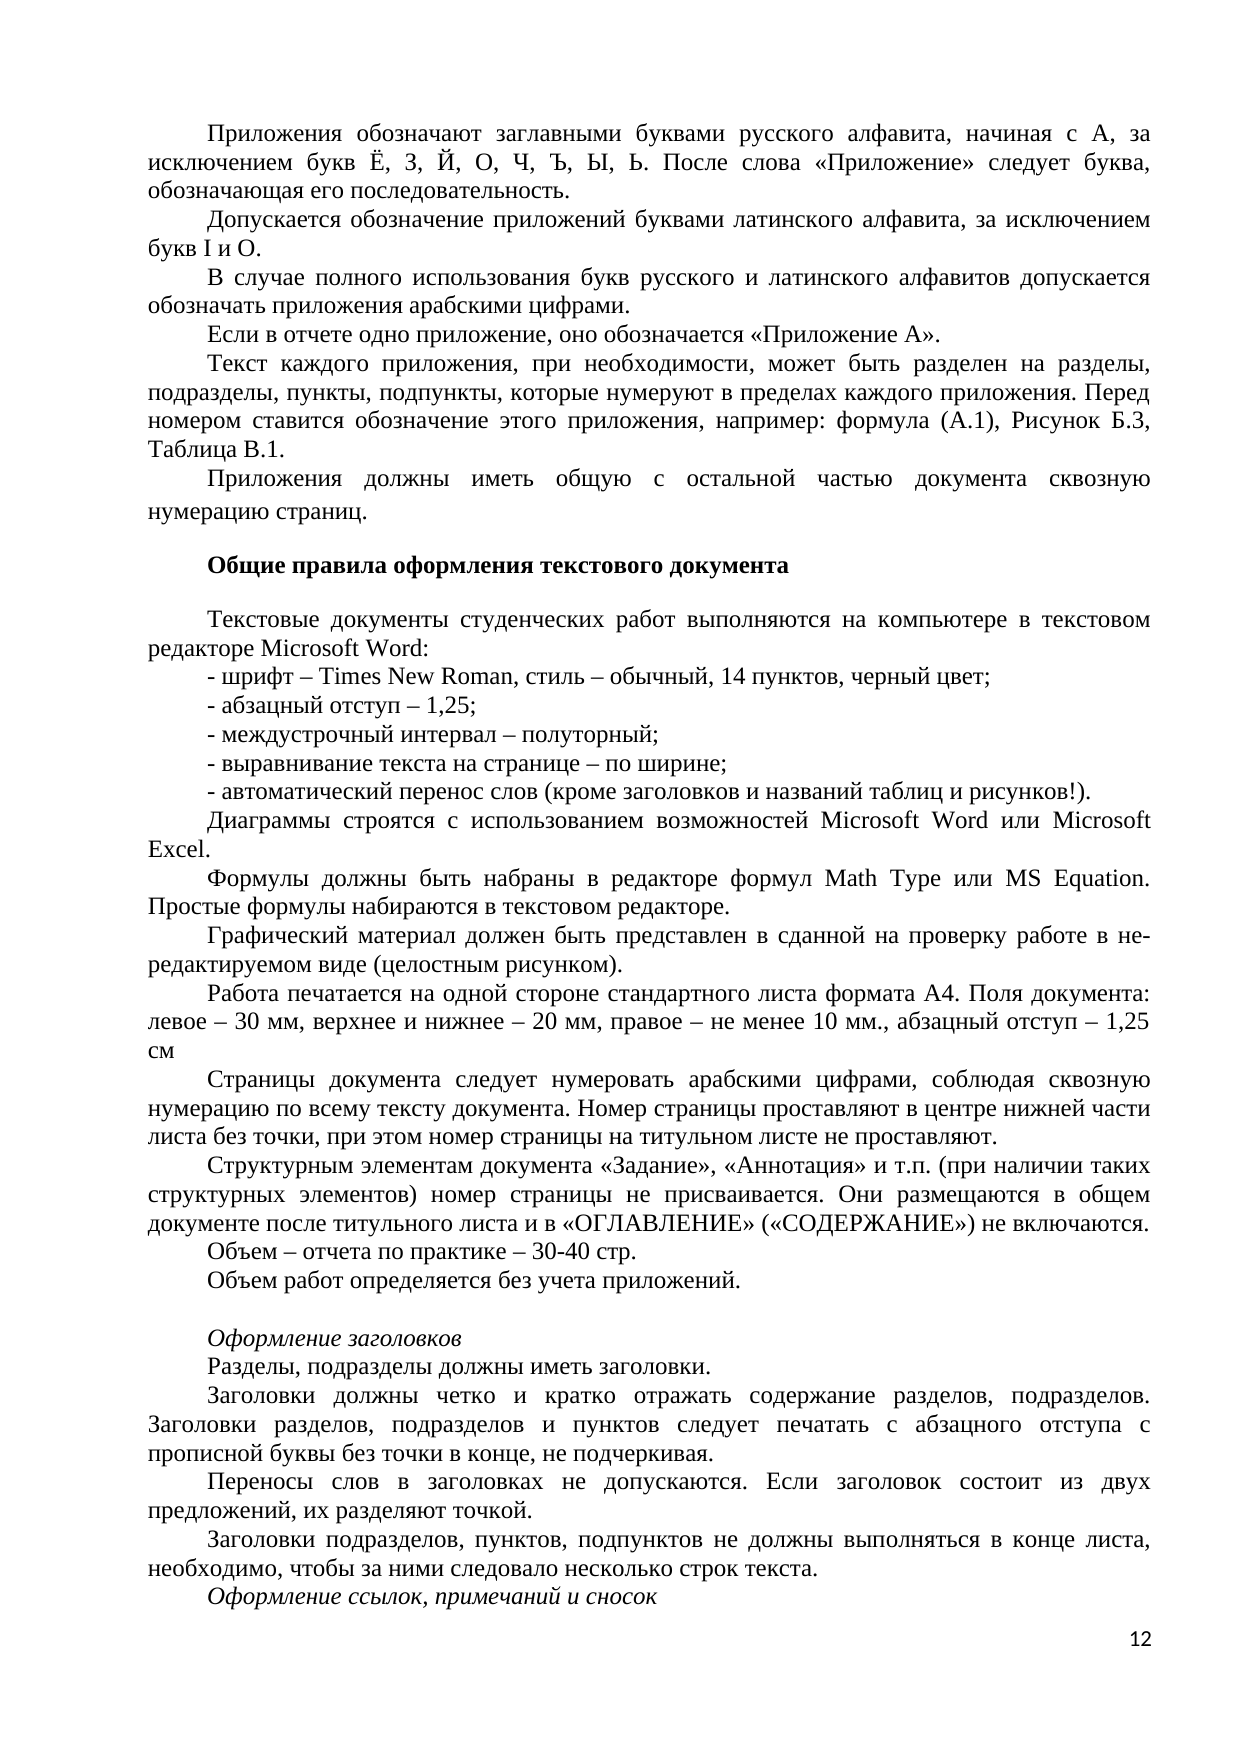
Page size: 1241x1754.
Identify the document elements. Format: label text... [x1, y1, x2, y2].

text - междустрочный интервал – полуторный; [148, 719, 1152, 748]
text Диаграммы строятся с использованием возможностей Microsoft Word или Microsoft Excel. [148, 805, 1152, 863]
text Приложения обозначают заглавными буквами русского алфавита, начиная с А, за исключением букв Ё, З, Й, О, Ч, Ъ, Ы, Ь. После слова «Приложение» следует буква, обозначающая его последовательность. [148, 118, 1152, 204]
text - автоматический перенос слов (кроме заголовков и названий таблиц и рисунков!). [148, 776, 1152, 805]
text Структурным элементам документа «Задание», «Аннотация» и т.п. (при наличии таких структурных элементов) номер страницы не присваивается. Они размещаются в общем документе после титульного листа и в «ОГЛАВЛЕНИЕ» («СОДЕРЖАНИЕ») не включаются. [148, 1150, 1152, 1236]
text Заголовки должны четко и кратко отражать содержание разделов, подразделов. Заголовки разделов, подразделов и пунктов следует печатать с абзацного отступа с прописной буквы без точки в конце, не подчеркивая. [148, 1380, 1152, 1466]
text Оформление заголовков [148, 1323, 1152, 1351]
text Если в отчете одно приложение, оно обозначается «Приложение А». [148, 319, 1152, 348]
text Общие правила оформления текстового документа [148, 550, 1152, 579]
text Работа печатается на одной стороне стандартного листа формата А4. Поля документа: левое – 30 мм, верхнее и нижнее – 20 мм, правое – не менее 10 мм., абзацный отступ – 1,25 см [148, 978, 1152, 1064]
text Приложения должны иметь общую с остальной частью документа сквозную нумерацию страниц. [148, 463, 1152, 525]
text Формулы должны быть набраны в редакторе формул Math Type или MS Equation. Простые формулы набираются в текстовом редакторе. [148, 863, 1152, 920]
text - выравнивание текста на странице – по ширине; [148, 748, 1152, 776]
text Объем – отчета по практике – 30-40 стр. [148, 1236, 1152, 1265]
text Переносы слов в заголовках не допускаются. Если заголовок состоит из двух предложений, их разделяют точкой. [148, 1466, 1152, 1524]
text Текст каждого приложения, при необходимости, может быть разделен на разделы, подразделы, пункты, подпункты, которые нумеруют в пределах каждого приложения. Перед номером ставится обозначение этого приложения, например: формула (А.1), Рисунок Б.3, Таблица В.1. [148, 348, 1152, 463]
text Оформление ссылок, примечаний и сносок [148, 1581, 1152, 1610]
text - абзацный отступ – 1,25; [148, 690, 1152, 719]
text - шрифт – Times New Roman, стиль – обычный, 14 пунктов, черный цвет; [148, 661, 1152, 690]
text Текстовые документы студенческих работ выполняются на компьютере в текстовом редакторе Microsoft Word: [148, 604, 1152, 661]
text Объем работ определяется без учета приложений. [148, 1265, 1152, 1294]
text Заголовки подразделов, пунктов, подпунктов не должны выполняться в конце листа, необходимо, чтобы за ними следовало несколько строк текста. [148, 1524, 1152, 1581]
text В случае полного использования букв русского и латинского алфавитов допускается обозначать приложения арабскими цифрами. [148, 262, 1152, 319]
text Страницы документа следует нумеровать арабскими цифрами, соблюдая сквозную нумерацию по всему тексту документа. Номер страницы проставляют в центре нижней части листа без точки, при этом номер страницы на титульном листе не проставляют. [148, 1064, 1152, 1150]
text Допускается обозначение приложений буквами латинского алфавита, за исключением букв I и O. [148, 204, 1152, 262]
text Графический материал должен быть представлен в сданной на проверку работе в не-редактируемом виде (целостным рисунком). [148, 920, 1152, 978]
text Разделы, подразделы должны иметь заголовки. [148, 1351, 1152, 1380]
